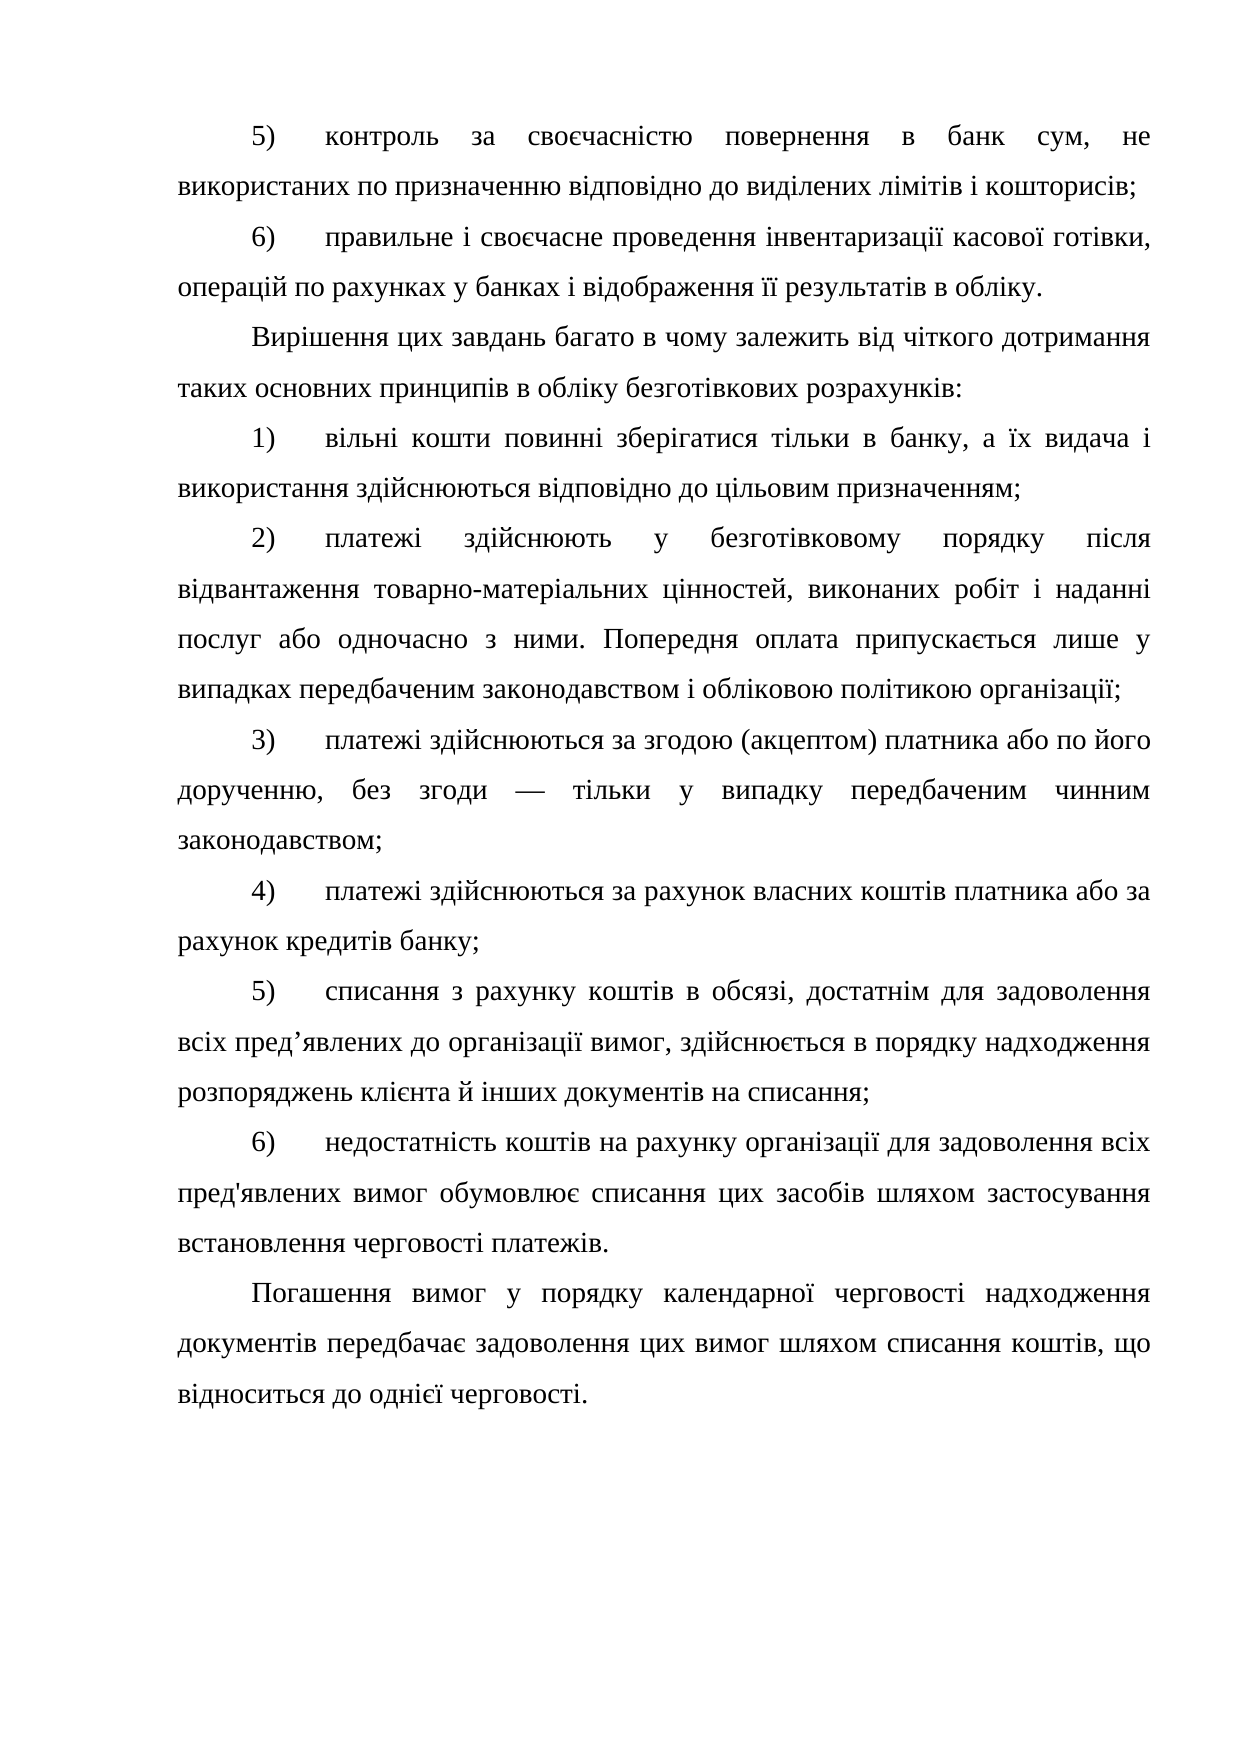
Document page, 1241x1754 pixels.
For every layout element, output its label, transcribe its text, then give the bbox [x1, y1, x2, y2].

list платежі здійснюються за згодою (акцептом) платника або по його дорученню, без згоди — тільки у випадку передбаченим чинним законодавством; [177, 722, 1152, 856]
list недостатність коштів на рахунку організації для задоволення всіх пред'явлених вимог обумовлює списання цих засобів шляхом застосування встановлення черговості платежів. [177, 1124, 1152, 1258]
list платежі здійснюють у безготівковому порядку після відвантаження товарно-матеріальних цінностей, виконаних робіт і наданні послуг або одночасно з ними. Попередня оплата припускається лише у випадках передбаченим законодавством і обліковою політикою організації; [177, 521, 1152, 705]
list списання з рахунку коштів в обсязі, достатнім для задоволення всіх пред’явлених до організації вимог, здійснюється в порядку надходження розпоряджень клієнта й інших документів на списання; [177, 973, 1152, 1108]
list вільні кошти повинні зберігатися тільки в банку, а їх видача і використання здійснюються відповідно до цільовим призначенням; [177, 420, 1152, 504]
text Вирішення цих завдань багато в чому залежить від чіткого дотримання таких основних принципів в обліку безготівкових розрахунків: [177, 319, 1152, 403]
list правильне і своєчасне проведення інвентаризації касової готівки, операцій по рахунках у банках і відображення її результатів в обліку. [177, 219, 1152, 303]
text Погашення вимог у порядку календарної черговості надходження документів передбачає задоволення цих вимог шляхом списання коштів, що відноситься до однієї черговості. [177, 1275, 1152, 1409]
list платежі здійснюються за рахунок власних коштів платника або за рахунок кредитів банку; [177, 873, 1152, 957]
list контроль за своєчасністю повернення в банк сум, не використаних по призначенню відповідно до виділених лімітів і кошторисів; [177, 118, 1152, 202]
